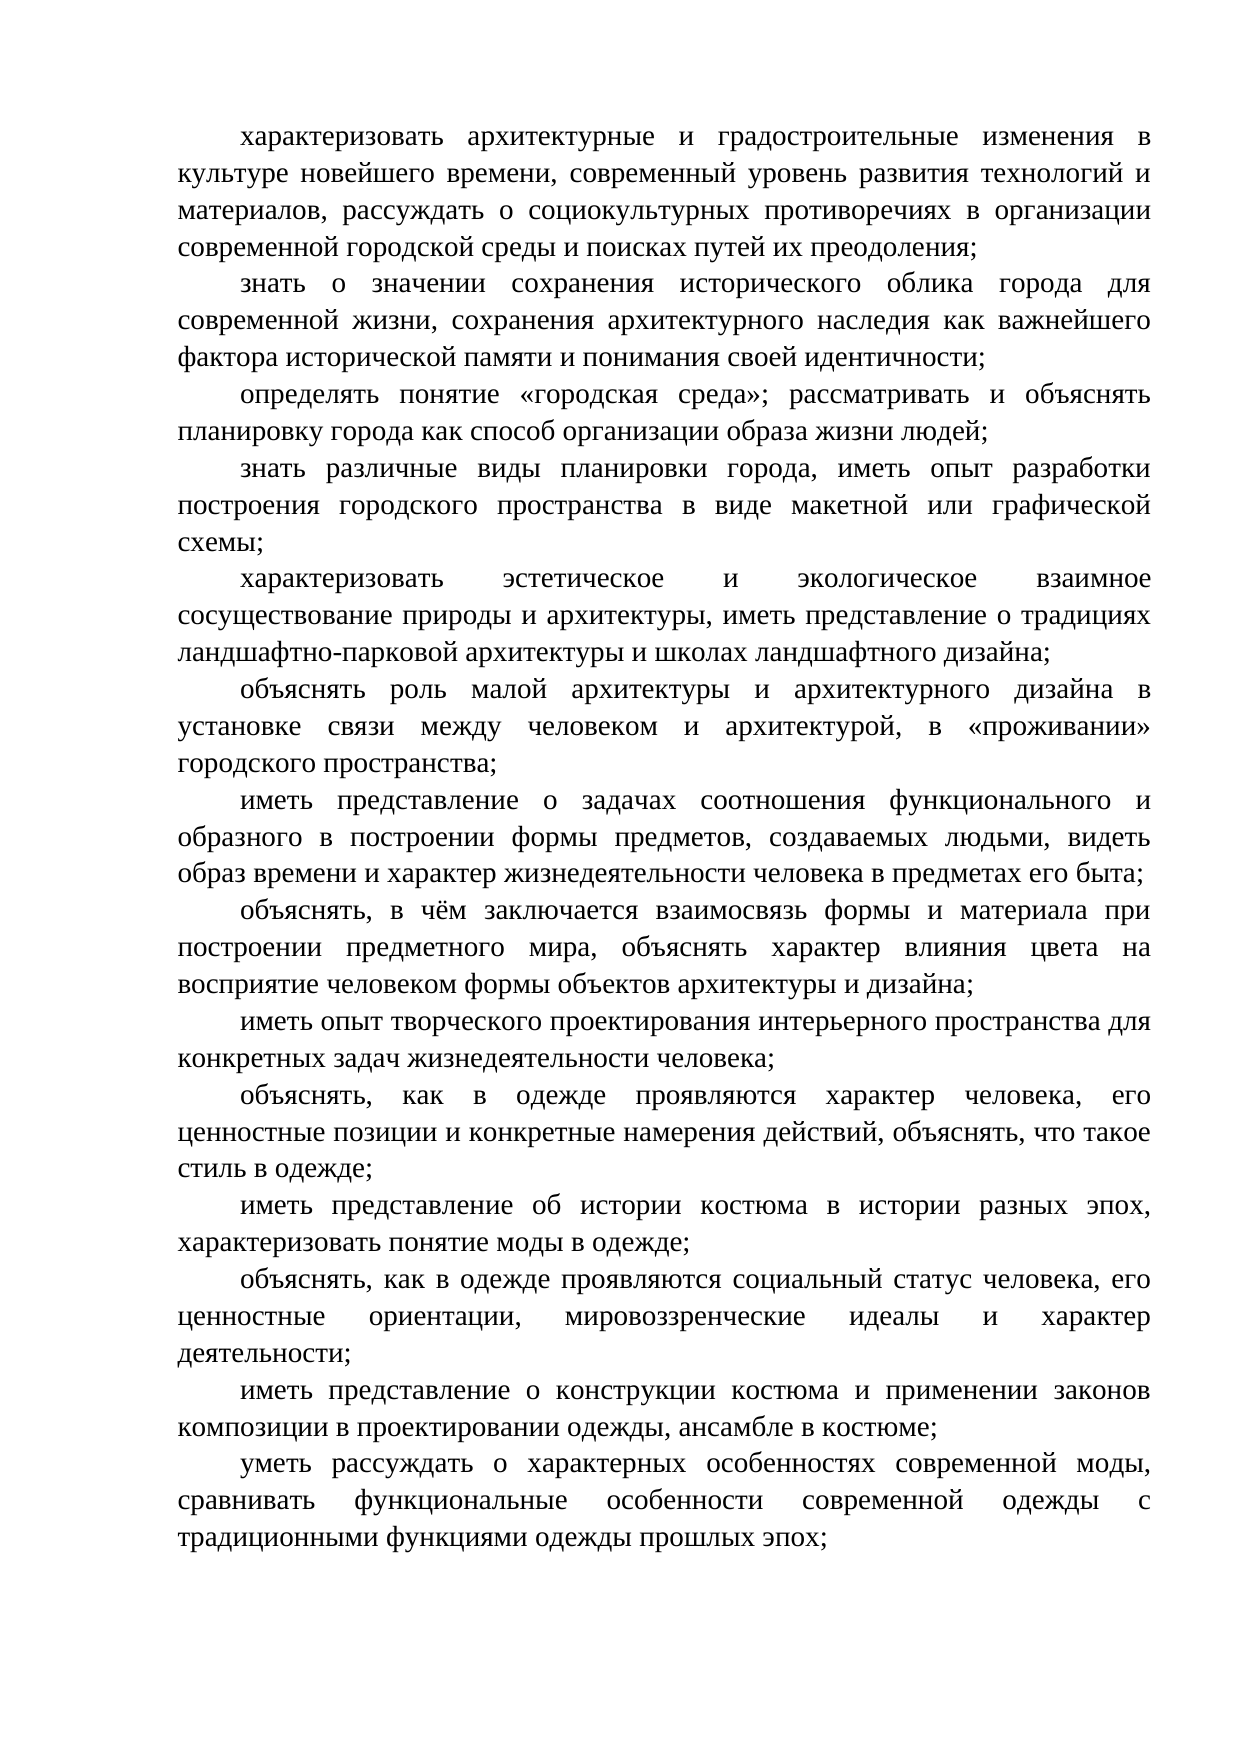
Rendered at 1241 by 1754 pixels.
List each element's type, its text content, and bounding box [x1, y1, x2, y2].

text знать о значении сохранения исторического облика города для современной жизни, сохранения архитектурного наследия как важнейшего фактора исторической памяти и понимания своей идентичности; [177, 266, 1152, 373]
text знать различные виды планировки города, иметь опыт разработки построения городского пространства в виде макетной или графической схемы; [177, 450, 1152, 557]
text иметь представление о задачах соотношения функционального и образного в построении формы предметов, создаваемых людьми, видеть образ времени и характер жизнедеятельности человека в предметах его быта; [177, 782, 1152, 889]
text иметь представление об истории костюма в истории разных эпох, характеризовать понятие моды в одежде; [177, 1187, 1152, 1258]
text объяснять, как в одежде проявляются характер человека, его ценностные позиции и конкретные намерения действий, объяснять, что такое стиль в одежде; [177, 1077, 1152, 1184]
text иметь опыт творческого проектирования интерьерного пространства для конкретных задач жизнедеятельности человека; [177, 1003, 1152, 1073]
text характеризовать эстетическое и экологическое взаимное сосуществование природы и архитектуры, иметь представление о традициях ландшафтно-парковой архитектуры и школах ландшафтного дизайна; [177, 561, 1152, 668]
text объяснять, в чём заключается взаимосвязь формы и материала при построении предметного мира, объяснять характер влияния цвета на восприятие человеком формы объектов архитектуры и дизайна; [177, 892, 1152, 1000]
text характеризовать архитектурные и градостроительные изменения в культуре новейшего времени, современный уровень развития технологий и материалов, рассуждать о социокультурных противоречиях в организации современной городской среды и поисках путей их преодоления; [177, 118, 1152, 262]
text иметь представление о конструкции костюма и применении законов композиции в проектировании одежды, ансамбле в костюме; [177, 1372, 1152, 1442]
text объяснять роль малой архитектуры и архитектурного дизайна в установке связи между человеком и архитектурой, в «проживании» городского пространства; [177, 671, 1152, 778]
text определять понятие «городская среда»; рассматривать и объяснять планировку города как способ организации образа жизни людей; [177, 376, 1152, 447]
text объяснять, как в одежде проявляются социальный статус человека, его ценностные ориентации, мировоззренческие идеалы и характер деятельности; [177, 1261, 1152, 1368]
text уметь рассуждать о характерных особенностях современной моды, сравнивать функциональные особенности современной одежды с традиционными функциями одежды прошлых эпох; [177, 1446, 1152, 1553]
